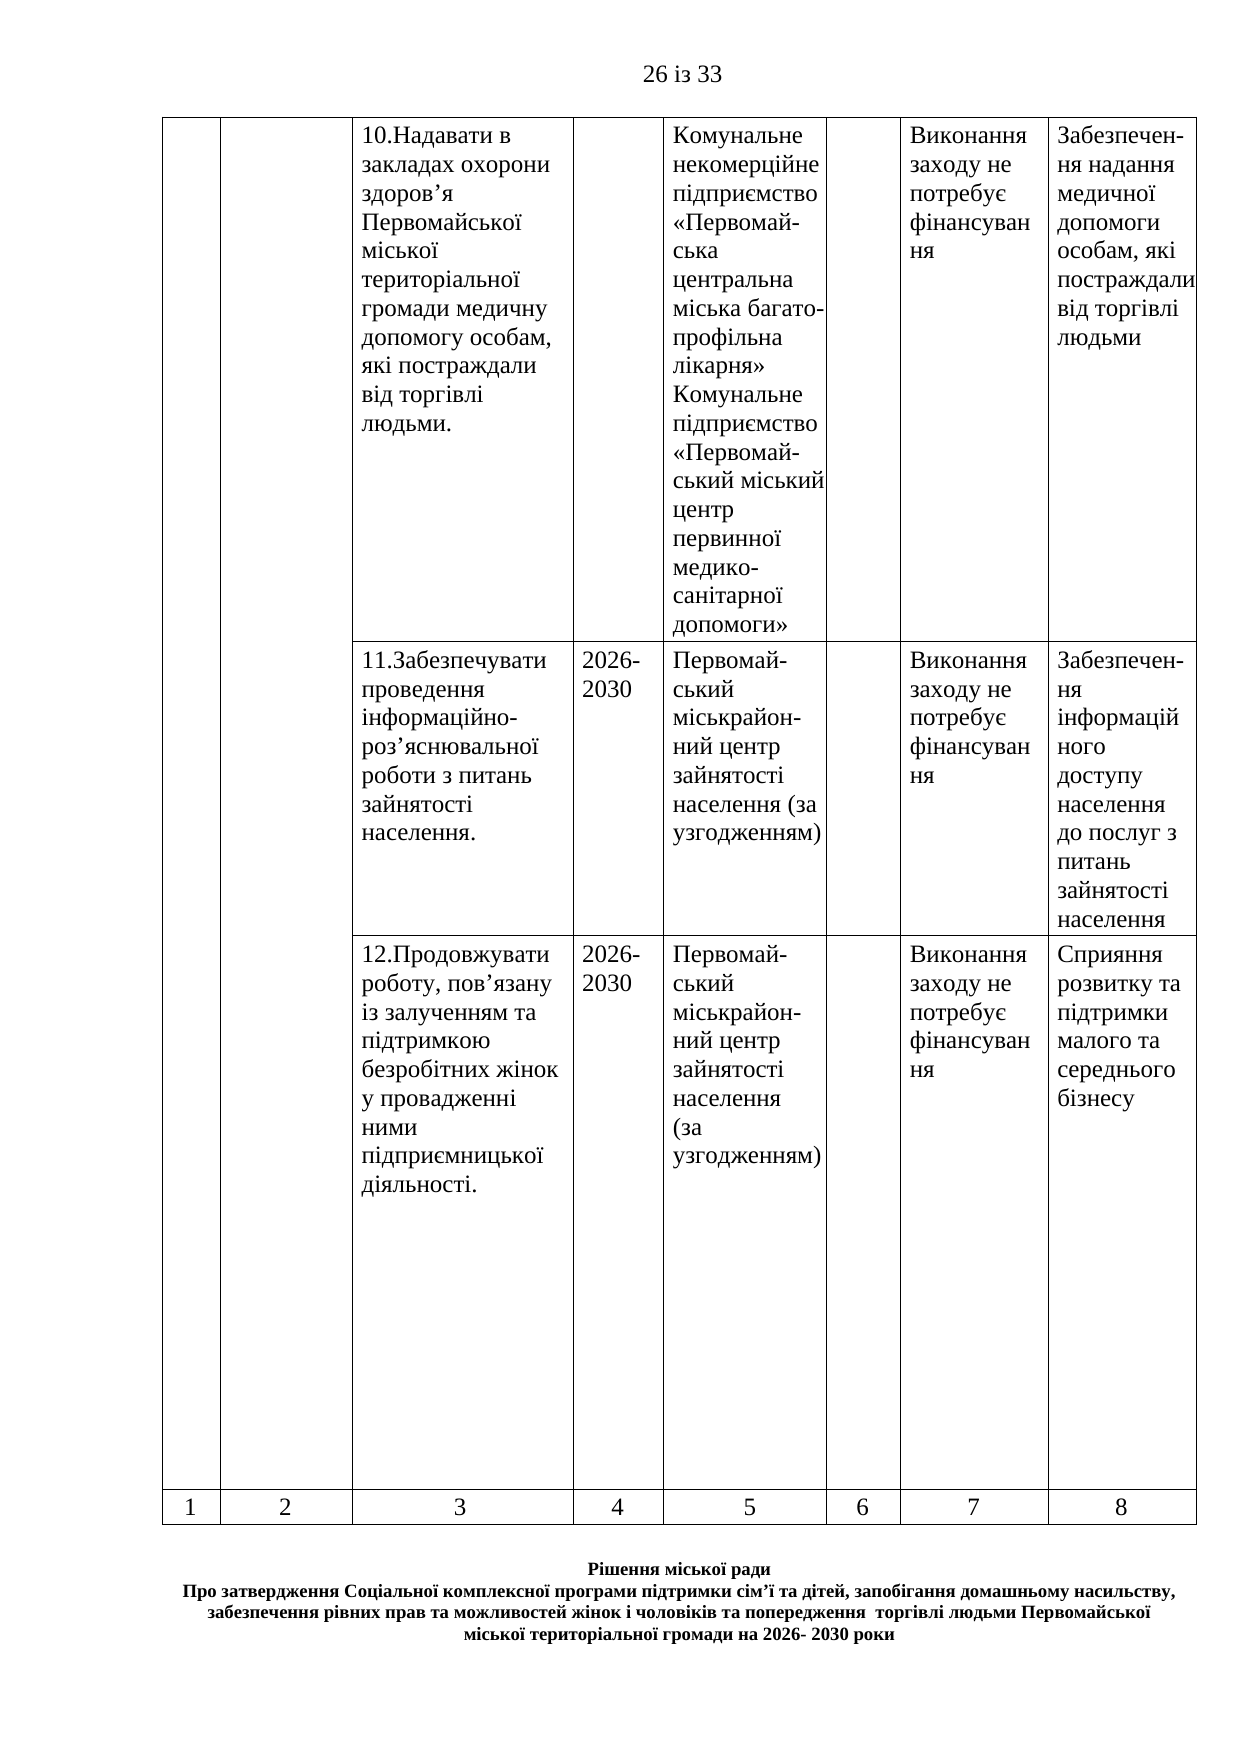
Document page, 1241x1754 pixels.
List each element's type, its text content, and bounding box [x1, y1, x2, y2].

table_cell 2 [221, 1490, 352, 1524]
table_cell [827, 642, 900, 935]
table_cell [827, 936, 900, 1488]
table_cell 10.Надавати в закладах охорони здоров’я Первомайської міської територіальної громади медичну допомогу особам, які постраждали від торгівлі людьми. [353, 118, 573, 641]
table_cell 4 [574, 1490, 663, 1524]
table_cell Первомай-ський міськрайон-ний центр зайнятості населення (за узгодженням) [664, 936, 826, 1488]
table_cell [827, 118, 900, 641]
table_cell Забезпечен-ня інформаційного доступу населення до послуг з питань зайнятості населення [1049, 642, 1196, 935]
table_cell [221, 118, 352, 1488]
table_cell 8 [1049, 1490, 1196, 1524]
table_cell Забезпечен-ня надання медичної допомоги особам, які постраждали від торгівлі людьми [1049, 118, 1196, 641]
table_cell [901, 118, 1048, 641]
table_cell 7 [901, 1490, 1048, 1524]
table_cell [901, 936, 1048, 1488]
table_cell 11.Забезпечувати проведення інформаційно-роз’яснювальної роботи з питань зайнятості населення. [353, 642, 573, 935]
table_cell Первомай-ський міськрайон-ний центр зайнятості населення (за узгодженням) [664, 642, 826, 935]
table_cell 12.Продовжувати роботу, пов’язану із залученням та підтримкою безробітних жінок у провадженні ними підприємницької діяльності. [353, 936, 573, 1488]
table_cell 1 [163, 1490, 220, 1524]
table_cell 2026-2030 [574, 642, 663, 935]
table_cell 6 [827, 1490, 900, 1524]
table_cell [574, 118, 663, 641]
table_cell 3 [353, 1490, 573, 1524]
table_cell 5 [664, 1490, 826, 1524]
table_cell Виконання заходу не потребує фінансування [901, 642, 1048, 935]
table_cell [163, 118, 220, 1488]
table_cell 2026-2030 [574, 936, 663, 1488]
table_cell Сприяння розвитку та підтримки малого та середнього бізнесу [1049, 936, 1196, 1488]
table_cell Комунальне некомерційне підприємство «Первомай-ська центральна міська багато-профільна лікарня» Комунальне підприємство «Первомай-ський міський центр первинної медико-санітарної допомоги» [664, 118, 826, 641]
